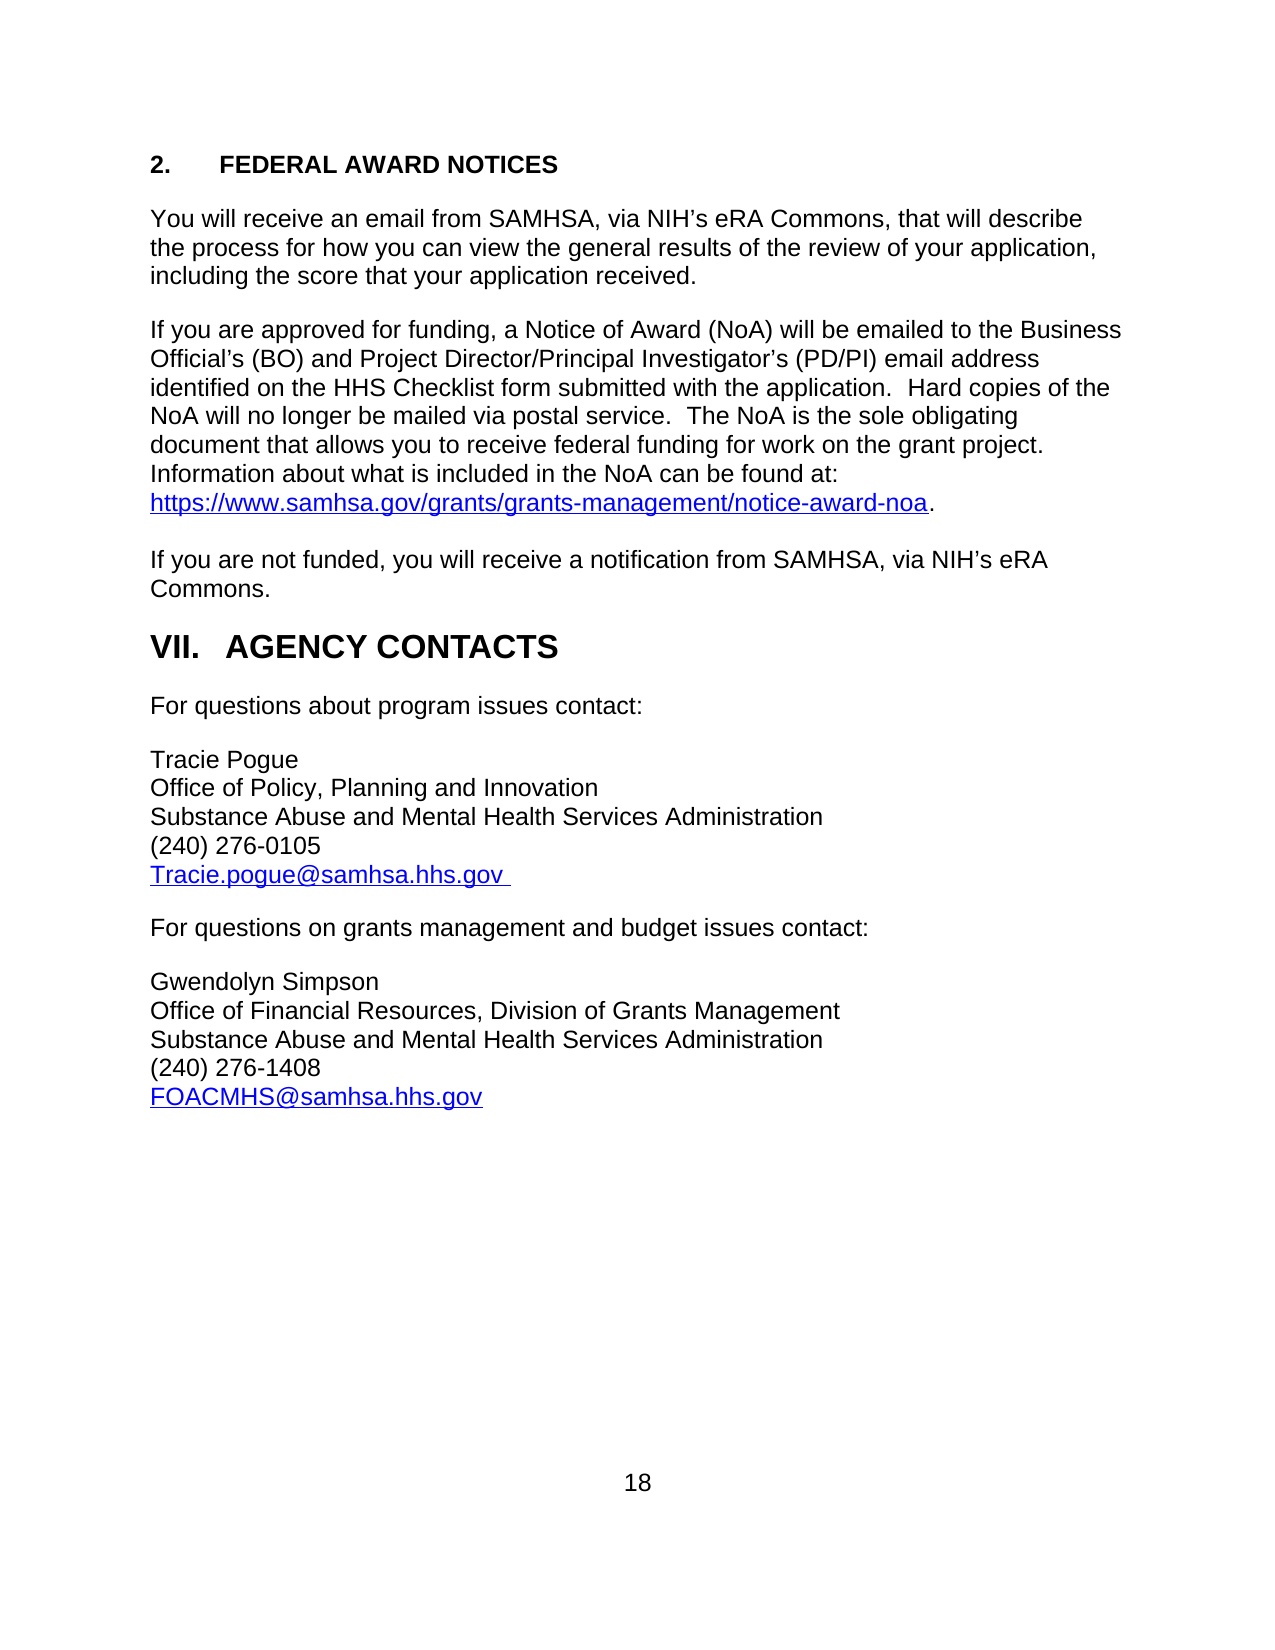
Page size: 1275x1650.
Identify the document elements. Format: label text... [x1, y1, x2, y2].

text For questions about program issues contact: [150, 691, 1125, 720]
text For questions on grants management and budget issues contact: [150, 913, 1125, 942]
text Tracie Pogue Office of Policy, Planning and Innovation Substance Abuse and Mental Health Services Administration (240) 276-0105 Tracie.pogue@samhsa.hhs.gov [150, 745, 1125, 888]
text Gwendolyn Simpson Office of Financial Resources, Division of Grants Management Substance Abuse and Mental Health Services Administration (240) 276-1408 FOACMHS@samhsa.hhs.gov [150, 967, 1125, 1111]
text If you are approved for funding, a Notice of Award (NoA) will be emailed to the Business Official’s (BO) and Project Director/Principal Investigator’s (PD/PI) email address identified on the HHS Checklist form submitted with the application. Hard copies of the NoA will no longer be mailed via postal service. The NoA is the sole obligating document that allows you to receive federal funding for work on the grant project. Information about what is included in the NoA can be found at: https://www.samhsa.gov/grants/grants-management/notice-award-noa. [150, 315, 1125, 516]
subtitle VII. AGENCY CONTACTS [150, 627, 1125, 666]
subtitle 2. FEDERAL AWARD NOTICES [150, 150, 1125, 179]
text You will receive an email from SAMHSA, via NIH’s eRA Commons, that will describe the process for how you can view the general results of the review of your application, including the score that your application received. [150, 204, 1125, 290]
text If you are not funded, you will receive a notification from SAMHSA, via NIH’s eRA Commons. [150, 545, 1125, 602]
